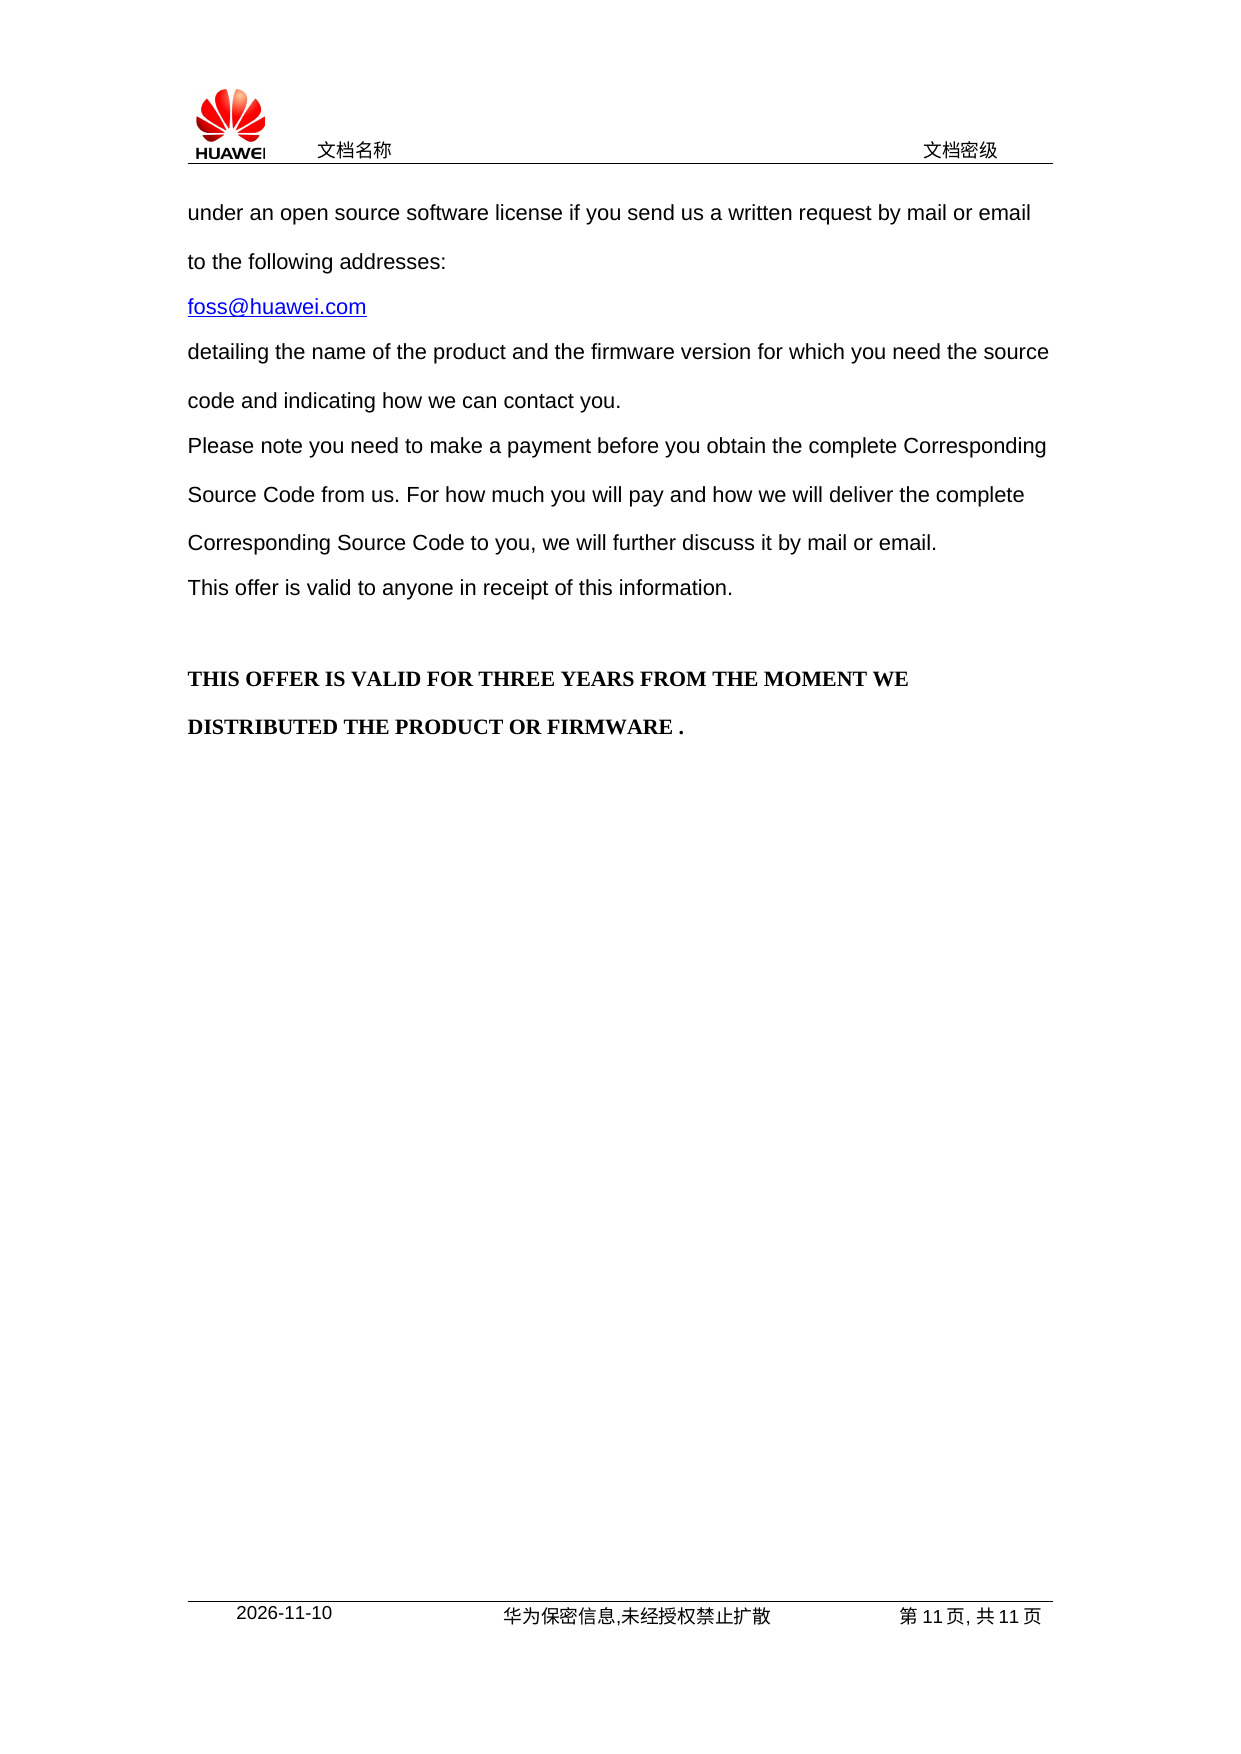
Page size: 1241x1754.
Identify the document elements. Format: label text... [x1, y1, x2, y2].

text Please note you need to make a payment before you obtain the complete Corresponding Source Code from us. For how much you will pay and how we will deliver the complete Corresponding Source Code to you, we will further discuss it by mail or email. [187, 429, 1053, 559]
text This offer is valid for three years from the moment we distributed the product or firmware . [187, 662, 1053, 743]
text detailing the name of the product and the firmware version for which you need the source code and indicating how we can contact you. [187, 335, 1053, 416]
text This offer is valid to anyone in receipt of this information. [187, 572, 1053, 604]
text foss@huawei.com [187, 290, 1053, 323]
picture [196, 89, 265, 159]
